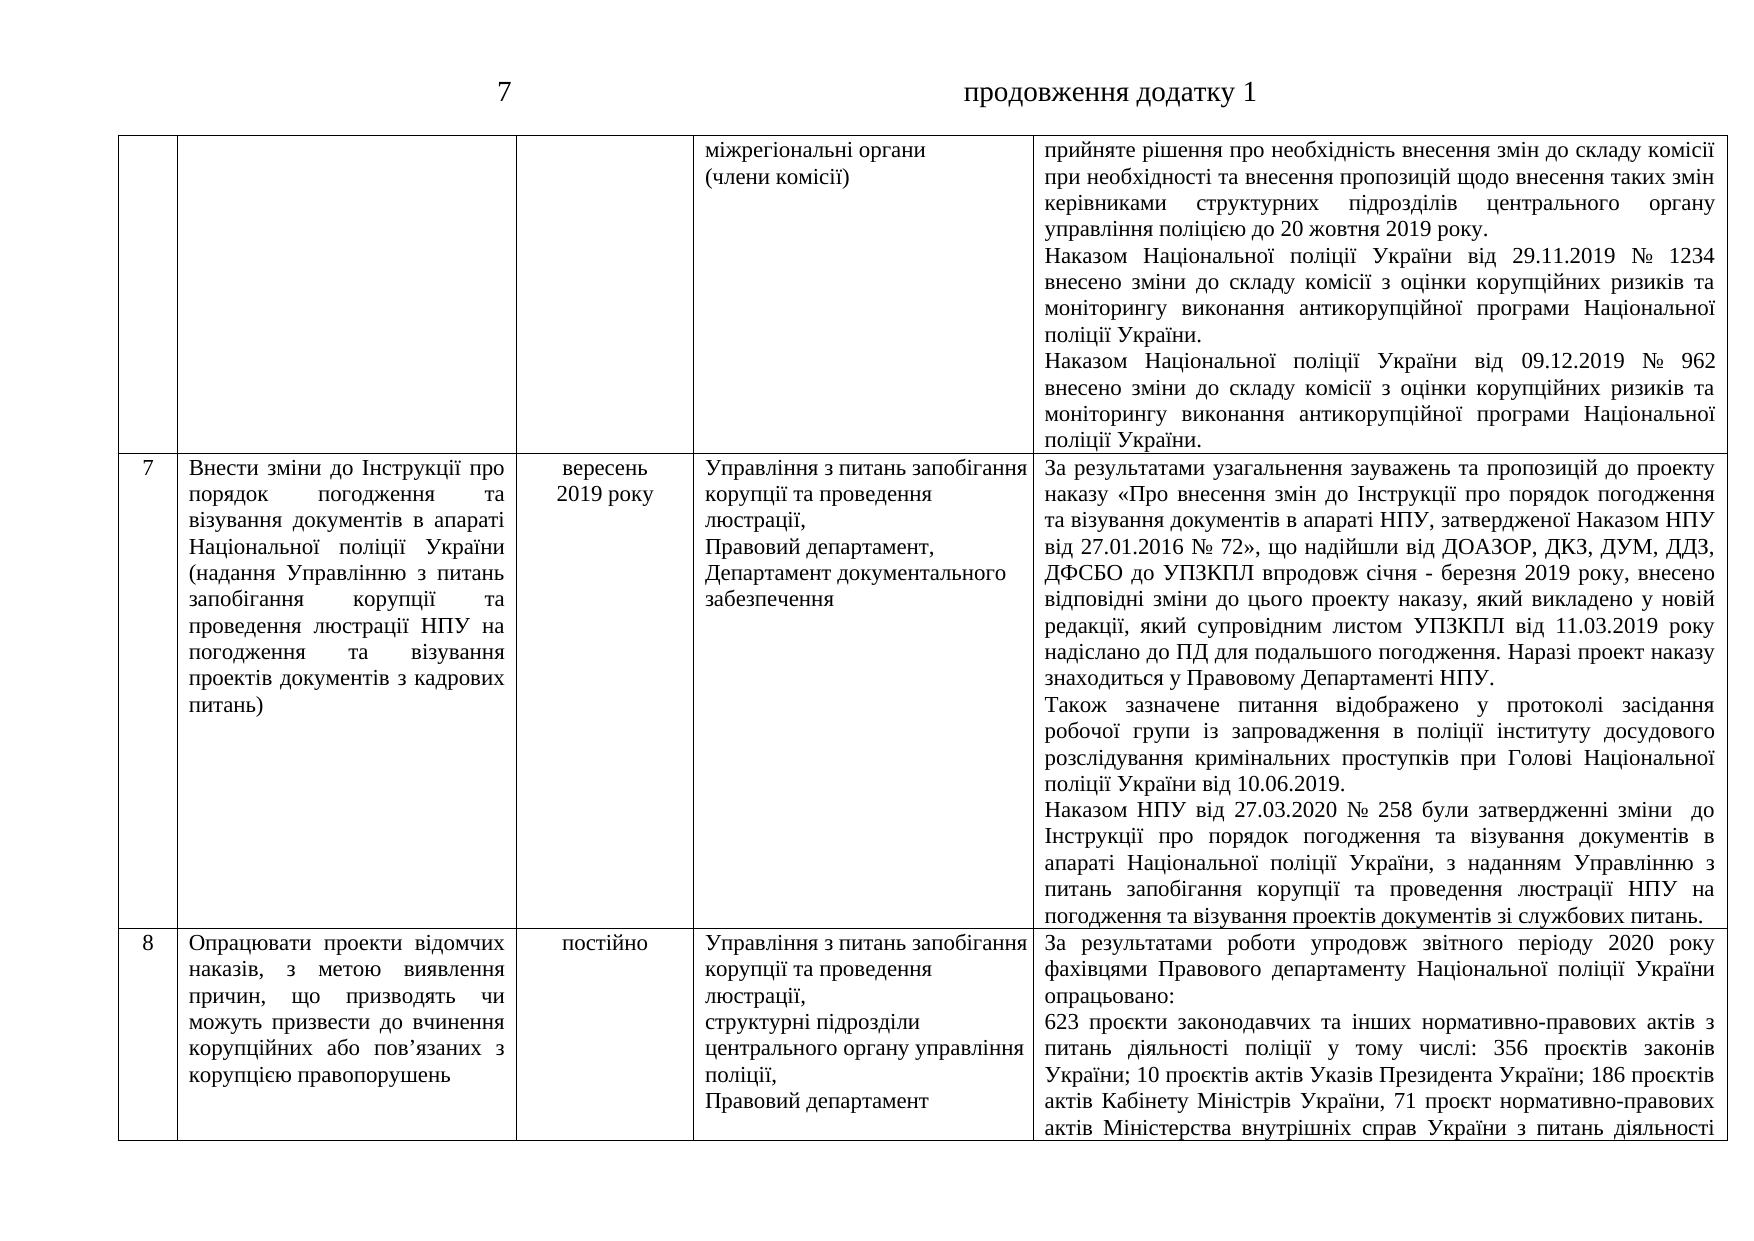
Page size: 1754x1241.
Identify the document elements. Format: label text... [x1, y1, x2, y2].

table_cell Внести зміни до Інструкції про порядок погодження та візування документів в апараті Національної поліції України (надання Управлінню з питань запобігання корупції та проведення люстрації НПУ на погодження та візування проектів документів з кадрових питань) [178, 454, 516, 928]
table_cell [694, 929, 1033, 1140]
table_cell вересень 2019 року [517, 454, 693, 928]
table_cell 7 [119, 454, 177, 928]
table_cell постійно [517, 929, 693, 1140]
table_cell За результатами узагальнення зауважень та пропозицій до проекту наказу «Про внесення змін до Інструкції про порядок погодження та візування документів в апараті НПУ, затвердженої Наказом НПУ від 27.01.2016 № 72», що надійшли від ДОАЗОР, ДКЗ, ДУМ, ДДЗ, ДФСБО до УПЗКПЛ впродовж січня - березня 2019 року, внесено відповідні зміни до цього проекту наказу, який викладено у новій редакції, який супровідним листом УПЗКПЛ від 11.03.2019 року надіслано до ПД для подальшого погодження. Наразі проект наказу знаходиться у Правовому Департаменті НПУ. Також зазначене питання відображено у протоколі засідання робочої групи із запровадження в поліції інституту досудового розслідування кримінальних проступків при Голові Національної поліції України від 10.06.2019. Наказом НПУ від 27.03.2020 № 258 були затвердженні зміни до Інструкції про порядок погодження та візування документів в апараті Національної поліції України, з наданням Управлінню з питань запобігання корупції та проведення люстрації НПУ на погодження та візування проектів документів зі службових питань. [1034, 454, 1727, 928]
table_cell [178, 929, 516, 1140]
table_cell 8 [119, 929, 177, 1140]
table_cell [178, 136, 516, 453]
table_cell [517, 136, 693, 453]
table_cell 6 [119, 136, 177, 453]
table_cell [1034, 136, 1727, 453]
table_cell Управління з питань запобігання корупції та проведення люстрації, Правовий департамент, Департамент документального забезпечення [694, 454, 1033, 928]
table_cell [694, 136, 1033, 453]
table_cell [1034, 929, 1727, 1140]
